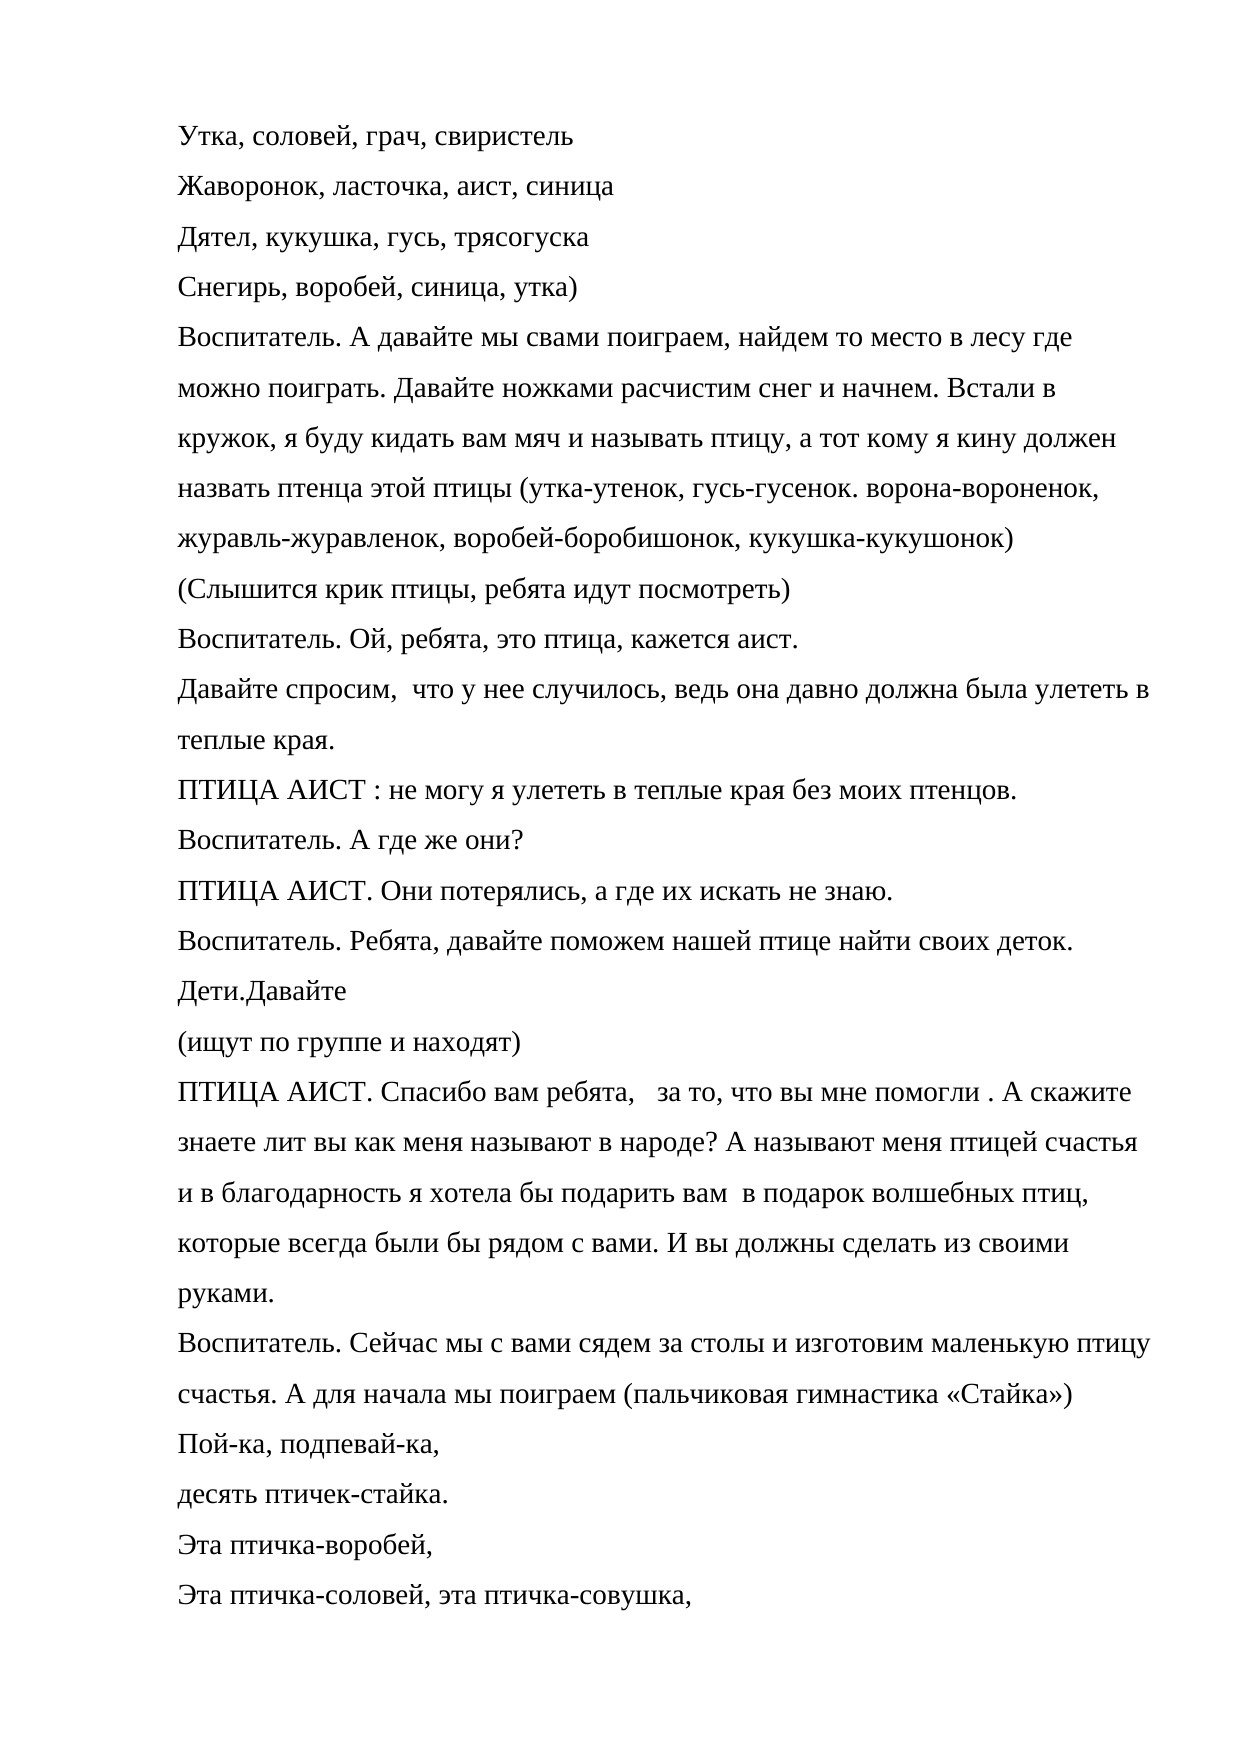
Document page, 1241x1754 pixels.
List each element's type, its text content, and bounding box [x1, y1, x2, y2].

text Эта птичка-воробей, [177, 1527, 1152, 1560]
text Дети.Давайте [177, 973, 1152, 1007]
text ПТИЦА АИСТ. Они потерялись, а где их искать не знаю. [177, 873, 1152, 906]
text Жаворонок, ласточка, аист, синица [177, 168, 1152, 202]
text Воспитатель. Сейчас мы с вами сядем за столы и изготовим маленькую птицу счастья. А для начала мы поиграем (пальчиковая гимнастика «Стайка») [177, 1326, 1152, 1409]
text Утка, соловей, грач, свиристель [177, 118, 1152, 152]
text Давайте спросим, что у нее случилось, ведь она давно должна была улететь в теплые края. [177, 672, 1152, 755]
text (ищут по группе и находят) [177, 1024, 1152, 1057]
text Снегирь, воробей, синица, утка) [177, 269, 1152, 303]
text Пой-ка, подпевай-ка, [177, 1426, 1152, 1460]
text Воспитатель. А где же они? [177, 822, 1152, 856]
text Дятел, кукушка, гусь, трясогуска [177, 219, 1152, 252]
text Эта птичка-соловей, эта птичка-совушка, [177, 1577, 1152, 1611]
text Воспитатель. А давайте мы свами поиграем, найдем то место в лесу где можно поиграть. Давайте ножками расчистим снег и начнем. Встали в кружок, я буду кидать вам мяч и называть птицу, а тот кому я кину должен назвать птенца этой птицы (утка-утенок, гусь-гусенок. ворона-вороненок, журавль-журавленок, воробей-боробишонок, кукушка-кукушонок) [177, 319, 1152, 554]
text десять птичек-стайка. [177, 1477, 1152, 1510]
text Воспитатель. Ребята, давайте поможем нашей птице найти своих деток. [177, 923, 1152, 957]
text Воспитатель. Ой, ребята, это птица, кажется аист. [177, 621, 1152, 655]
text (Слышится крик птицы, ребята идут посмотреть) [177, 571, 1152, 604]
text ПТИЦА АИСТ : не могу я улететь в теплые края без моих птенцов. [177, 772, 1152, 806]
text ПТИЦА АИСТ. Спасибо вам ребята, за то, что вы мне помогли . А скажите знаете лит вы как меня называют в народе? А называют меня птицей счастья и в благодарность я хотела бы подарить вам в подарок волшебных птиц, которые всегда были бы рядом с вами. И вы должны сделать из своими руками. [177, 1074, 1152, 1309]
